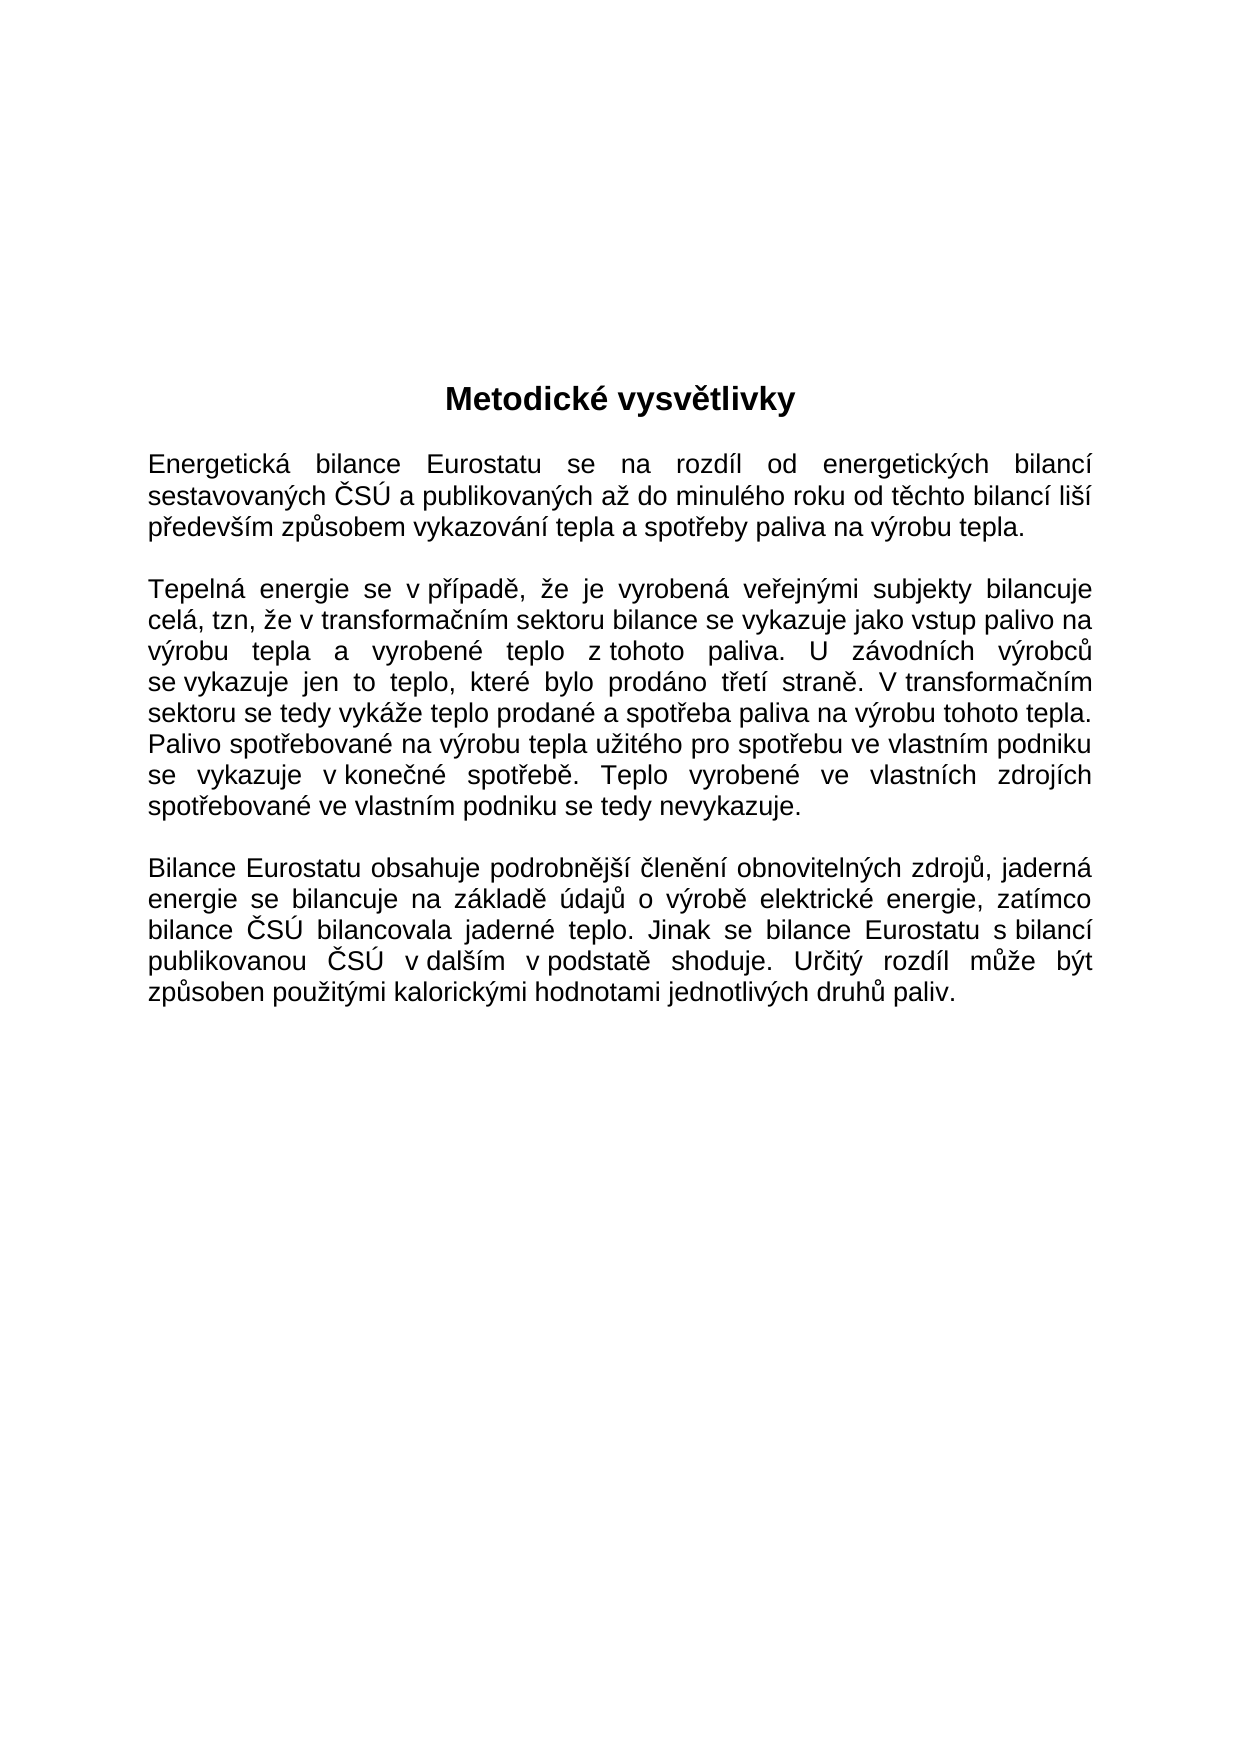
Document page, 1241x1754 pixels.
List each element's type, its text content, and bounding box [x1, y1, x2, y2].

text Tepelná energie se v případě, že je vyrobená veřejnými subjekty bilancuje celá, tzn, že v transformačním sektoru bilance se vykazuje jako vstup palivo na výrobu tepla a vyrobené teplo z tohoto paliva. U závodních výrobců se vykazuje jen to teplo, které bylo prodáno třetí straně. V transformačním sektoru se tedy vykáže teplo prodané a spotřeba paliva na výrobu tohoto tepla. Palivo spotřebované na výrobu tepla užitého pro spotřebu ve vlastním podniku se vykazuje v konečné spotřebě. Teplo vyrobené ve vlastních zdrojích spotřebované ve vlastním podniku se tedy nevykazuje. [148, 572, 1093, 821]
text Metodické vysvětlivky [148, 379, 1093, 417]
text Bilance Eurostatu obsahuje podrobnější členění obnovitelných zdrojů, jaderná energie se bilancuje na základě údajů o výrobě elektrické energie, zatímco bilance ČSÚ bilancovala jaderné teplo. Jinak se bilance Eurostatu s bilancí publikovanou ČSÚ v dalším v podstatě shoduje. Určitý rozdíl může být způsoben použitými kalorickými hodnotami jednotlivých druhů paliv. [148, 852, 1093, 1007]
text Energetická bilance Eurostatu se na rozdíl od energetických bilancí sestavovaných ČSÚ a publikovaných až do minulého roku od těchto bilancí liší především způsobem vykazování tepla a spotřeby paliva na výrobu tepla. [148, 448, 1093, 541]
